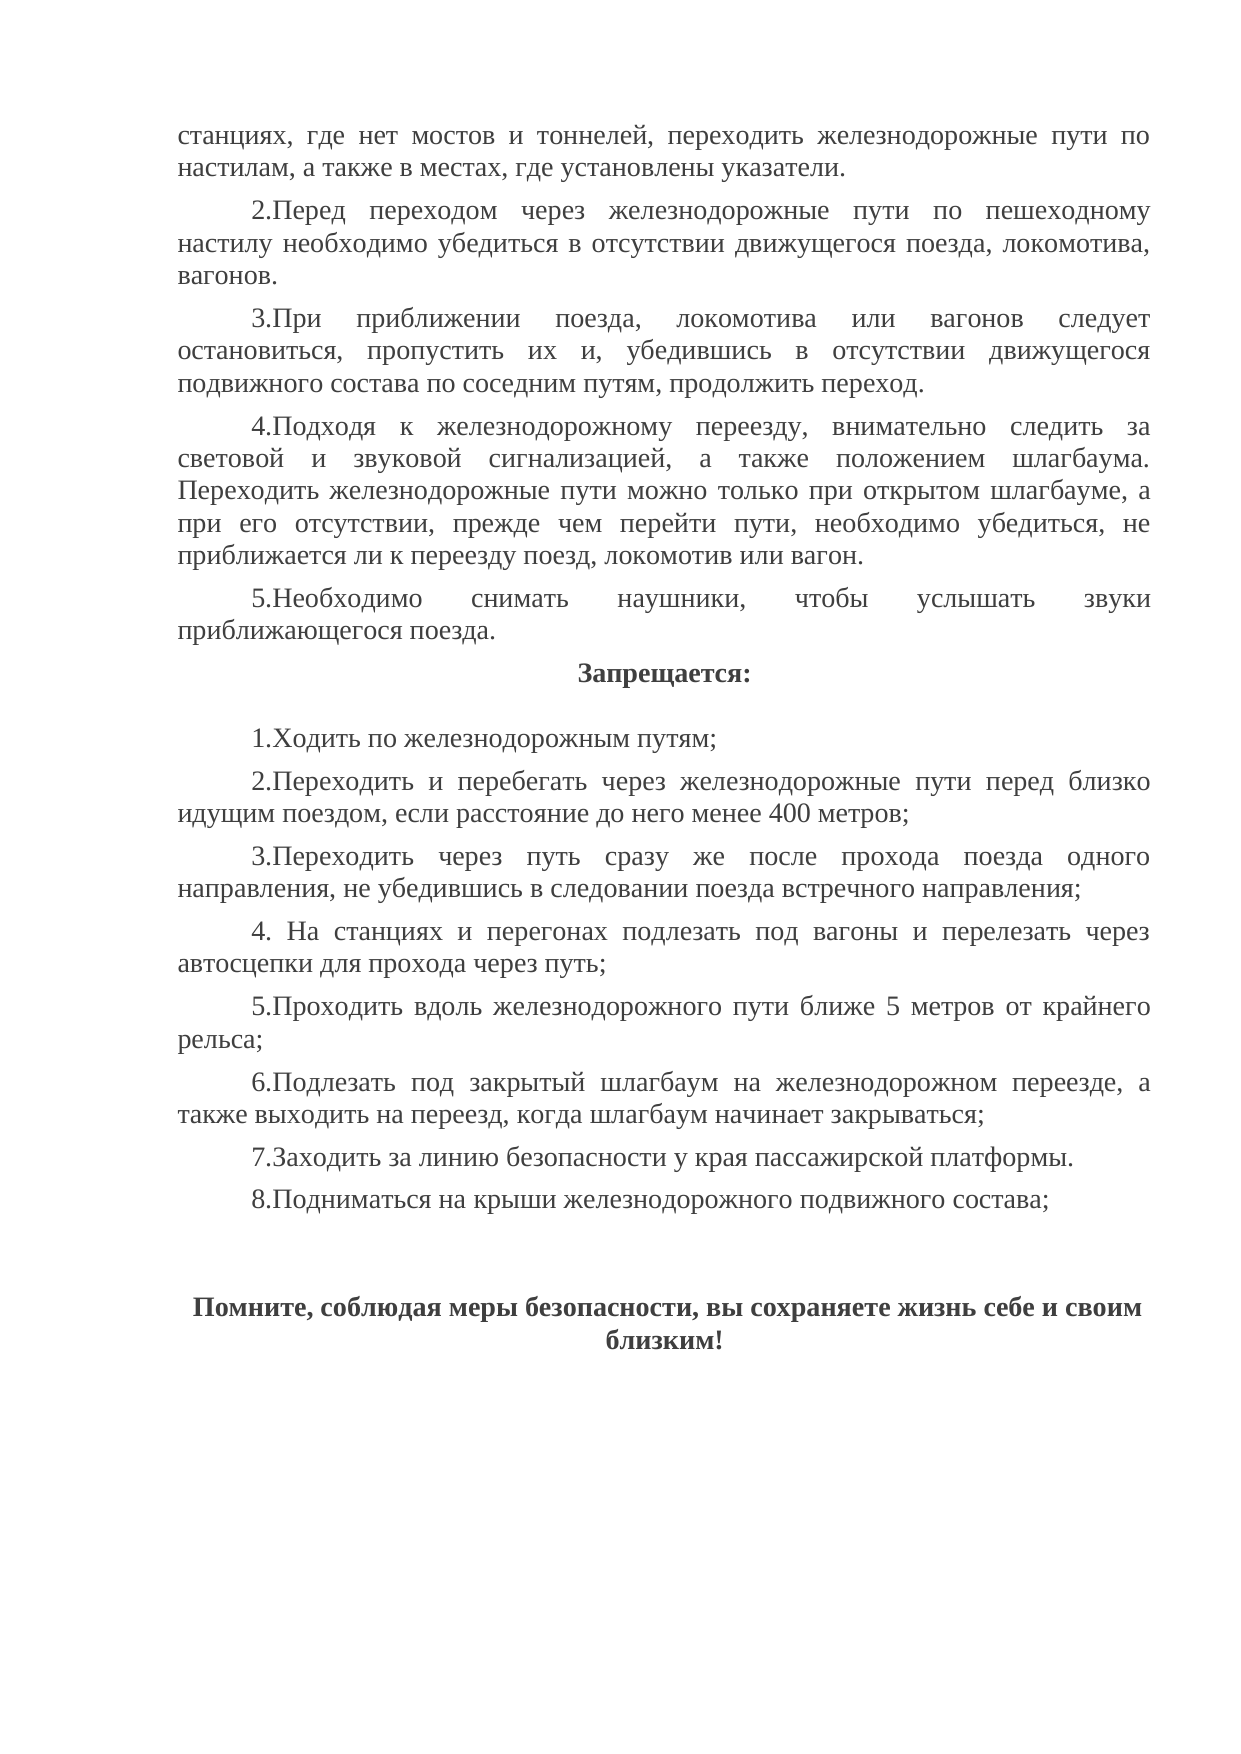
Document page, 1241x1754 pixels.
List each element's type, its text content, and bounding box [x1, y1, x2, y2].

text 3.Переходить через путь сразу же после прохода поезда одного направления, не убедившись в следовании поезда встречного направления; [177, 839, 1152, 904]
text Помните, соблюдая меры безопасности, вы сохраняете жизнь себе и своим близким! [177, 1290, 1152, 1355]
text 4.Подходя к железнодорожному переезду, внимательно следить за световой и звуковой сигнализацией, а также положением шлагбаума. Переходить железнодорожные пути можно только при открытом шлагбауме, а при его отсутствии, прежде чем перейти пути, необходимо убедиться, не приближается ли к переезду поезд, локомотив или вагон. [177, 408, 1152, 571]
text 6.Подлезать под закрытый шлагбаум на железнодорожном переезде, а также выходить на переезд, когда шлагбаум начинает закрываться; [177, 1064, 1152, 1129]
text 8.Подниматься на крыши железнодорожного подвижного состава; [177, 1183, 1152, 1215]
text 1.Ходить по железнодорожным путям; [177, 721, 1152, 753]
text 3.При приближении поезда, локомотива или вагонов следует остановиться, пропустить их и, убедившись в отсутствии движущегося подвижного состава по соседним путям, продолжить переход. [177, 301, 1152, 398]
text Запрещается: [177, 656, 1152, 688]
text 5.Проходить вдоль железнодорожного пути ближе 5 метров от крайнего рельса; [177, 989, 1152, 1054]
text 2.Переходить и перебегать через железнодорожные пути перед близко идущим поездом, если расстояние до него менее 400 метров; [177, 764, 1152, 828]
text 4. На станциях и перегонах подлезать под вагоны и перелезать через автосцепки для прохода через путь; [177, 914, 1152, 979]
text 7.Заходить за линию безопасности у края пассажирской платформы. [177, 1140, 1152, 1172]
text 2.Перед переходом через железнодорожные пути по пешеходному настилу необходимо убедиться в отсутствии движущегося поезда, локомотива, вагонов. [177, 193, 1152, 291]
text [177, 118, 1152, 183]
text 5.Необходимо снимать наушники, чтобы услышать звуки приближающегося поезда. [177, 581, 1152, 646]
